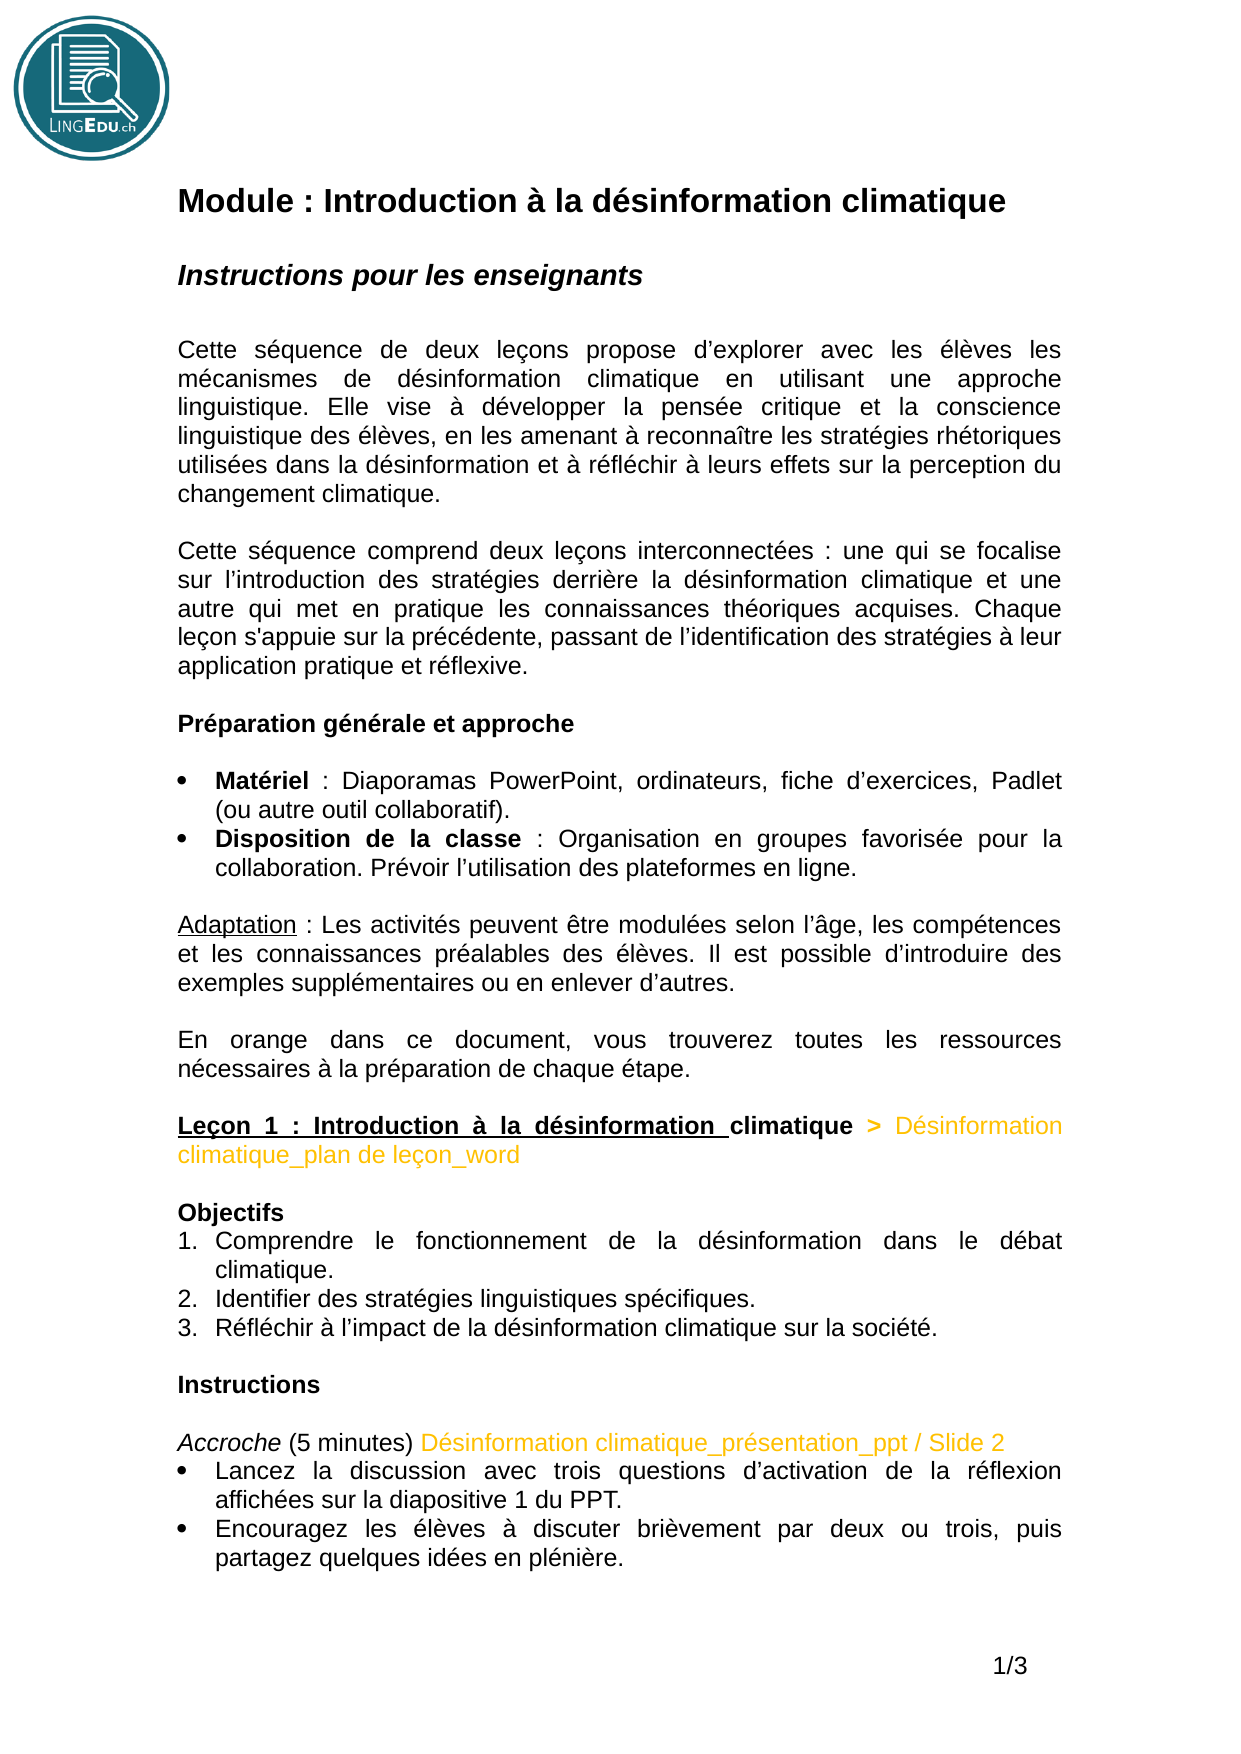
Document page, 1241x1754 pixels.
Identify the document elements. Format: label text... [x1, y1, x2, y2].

list Réfléchir à l’impact de la désinformation climatique sur la société. [177, 1312, 1063, 1341]
list Identifier des stratégies linguistiques spécifiques. [177, 1284, 1063, 1312]
list Matériel : Diaporamas PowerPoint, ordinateurs, fiche d’exercices, Padlet (ou autre outil collaboratif). [177, 766, 1063, 824]
text Préparation générale et approche [177, 708, 1063, 737]
picture [13, 15, 170, 161]
text En orange dans ce document, vous trouverez toutes les ressources nécessaires à la préparation de chaque étape. [177, 1025, 1063, 1082]
text Accroche (5 minutes) Désinformation climatique_présentation_ppt / Slide 2 [177, 1427, 1063, 1456]
text Cette séquence comprend deux leçons interconnectées : une qui se focalise sur l’introduction des stratégies derrière la désinformation climatique et une autre qui met en pratique les connaissances théoriques acquises. Chaque leçon s'appuie sur la précédente, passant de l’identification des stratégies à leur application pratique et réflexive. [177, 536, 1063, 680]
text Module : Introduction à la désinformation climatique [177, 181, 1063, 220]
text Instructions [177, 1370, 1063, 1399]
text Objectifs [177, 1197, 1063, 1226]
text Cette séquence de deux leçons propose d’explorer avec les élèves les mécanismes de désinformation climatique en utilisant une approche linguistique. Elle vise à développer la pensée critique et la conscience linguistique des élèves, en les amenant à reconnaître les stratégies rhétoriques utilisées dans la désinformation et à réfléchir à leurs effets sur la perception du changement climatique. [177, 335, 1063, 507]
list Comprendre le fonctionnement de la désinformation dans le débat climatique. [177, 1226, 1063, 1284]
text Adaptation : Les activités peuvent être modulées selon l’âge, les compétences et les connaissances préalables des élèves. Il est possible d’introduire des exemples supplémentaires ou en enlever d’autres. [177, 910, 1063, 996]
text Leçon 1 : Introduction à la désinformation climatique > Désinformation climatique_plan de leçon_word [177, 1111, 1063, 1169]
list Disposition de la classe : Organisation en groupes favorisée pour la collaboration. Prévoir l’utilisation des plateformes en ligne. [177, 824, 1063, 881]
list Encouragez les élèves à discuter brièvement par deux ou trois, puis partagez quelques idées en plénière. [177, 1514, 1063, 1571]
list Lancez la discussion avec trois questions d’activation de la réflexion affichées sur la diapositive 1 du PPT. [177, 1456, 1063, 1514]
text Instructions pour les enseignants [177, 258, 1063, 292]
